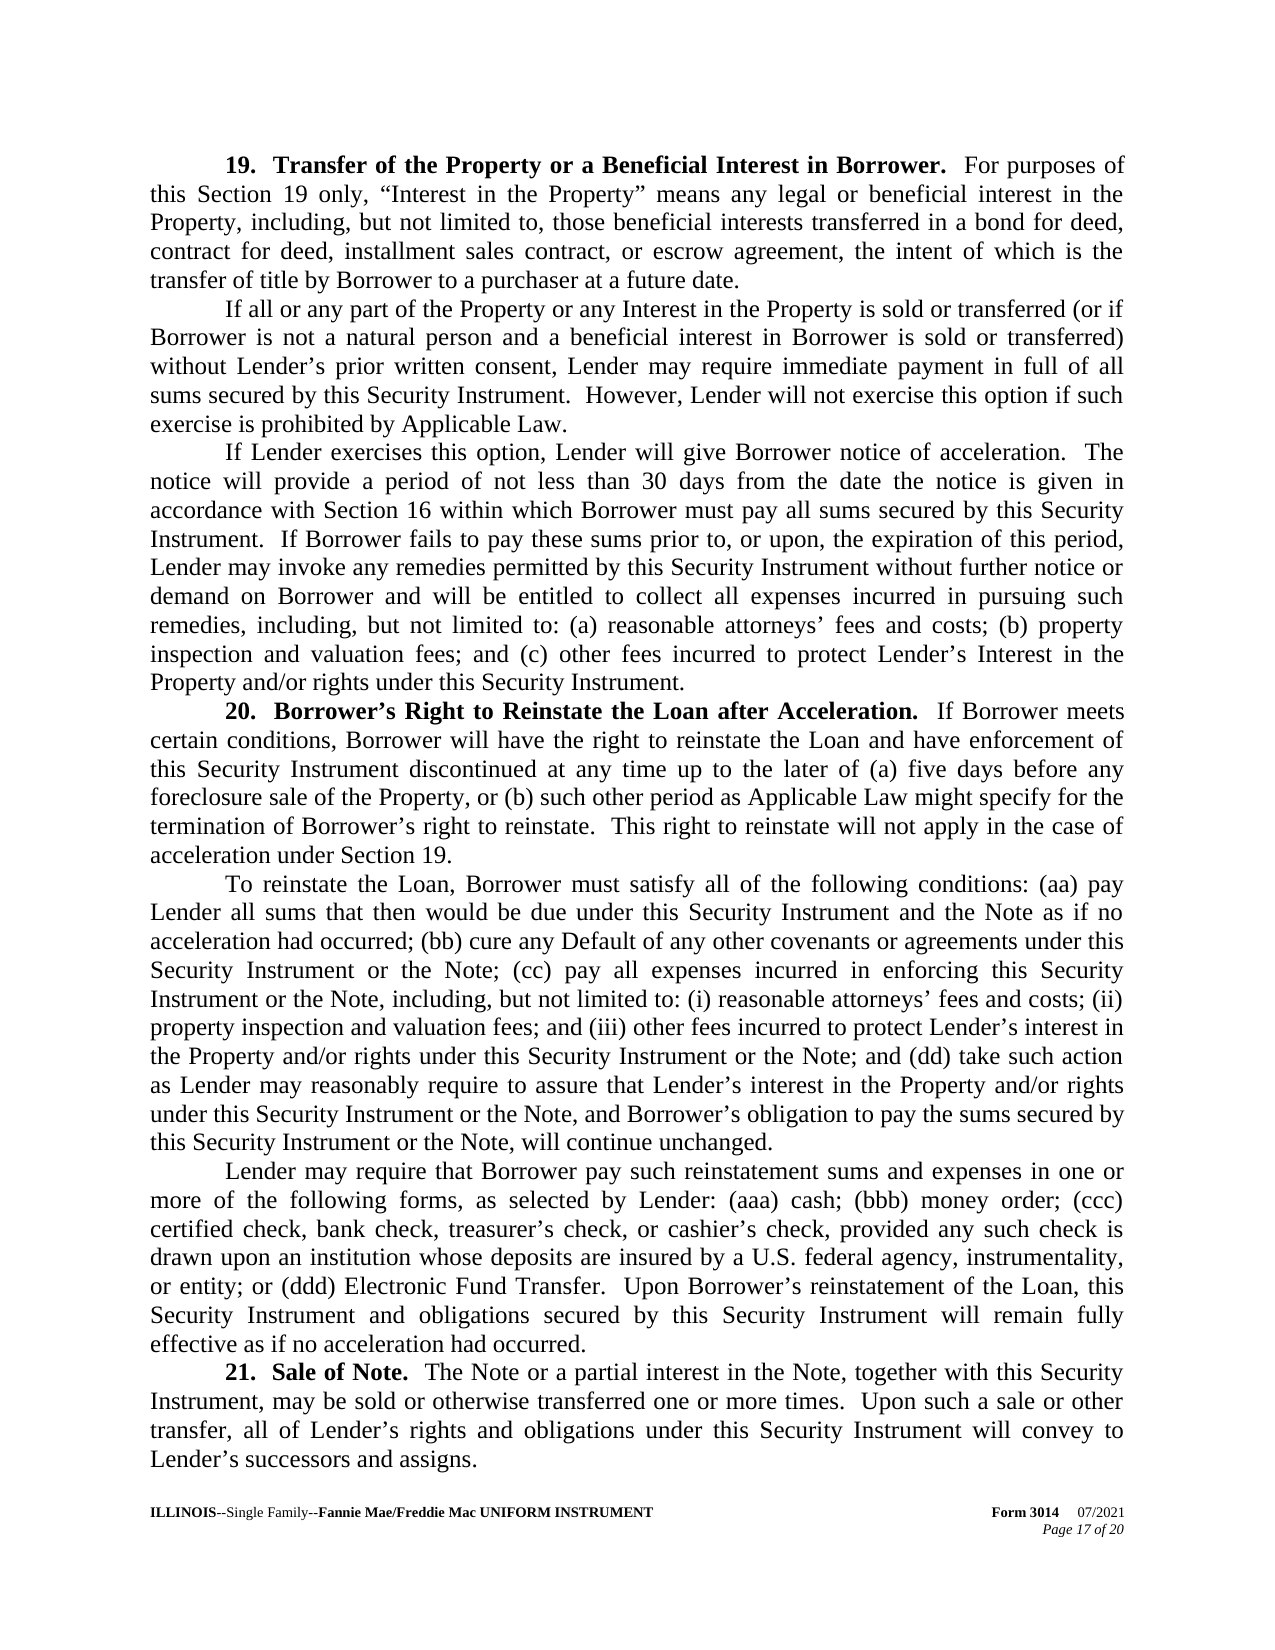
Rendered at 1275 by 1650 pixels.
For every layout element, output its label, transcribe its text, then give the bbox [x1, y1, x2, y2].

text 21. Sale of Note. The Note or a partial interest in the Note, together with this Security Instrument, may be sold or otherwise transferred one or more times. Upon such a sale or other transfer, all of Lender’s rights and obligations under this Security Instrument will convey to Lender’s successors and assigns. [150, 1357, 1125, 1472]
text Lender may require that Borrower pay such reinstatement sums and expenses in one or more of the following forms, as selected by Lender: (aaa) cash; (bbb) money order; (ccc) certified check, bank check, treasurer’s check, or cashier’s check, provided any such check is drawn upon an institution whose deposits are insured by a U.S. federal agency, instrumentality, or entity; or (ddd) Electronic Fund Transfer. Upon Borrower’s reinstatement of the Loan, this Security Instrument and obligations secured by this Security Instrument will remain fully effective as if no acceleration had occurred. [150, 1156, 1125, 1357]
text To reinstate the Loan, Borrower must satisfy all of the following conditions: (aa) pay Lender all sums that then would be due under this Security Instrument and the Note as if no acceleration had occurred; (bb) cure any Default of any other covenants or agreements under this Security Instrument or the Note; (cc) pay all expenses incurred in enforcing this Security Instrument or the Note, including, but not limited to: (i) reasonable attorneys’ fees and costs; (ii) property inspection and valuation fees; and (iii) other fees incurred to protect Lender’s interest in the Property and/or rights under this Security Instrument or the Note; and (dd) take such action as Lender may reasonably require to assure that Lender’s interest in the Property and/or rights under this Security Instrument or the Note, and Borrower’s obligation to pay the sums secured by this Security Instrument or the Note, will continue unchanged. [150, 869, 1125, 1156]
text 20. Borrower’s Right to Reinstate the Loan after Acceleration. If Borrower meets certain conditions, Borrower will have the right to reinstate the Loan and have enforcement of this Security Instrument discontinued at any time up to the later of (a) five days before any foreclosure sale of the Property, or (b) such other period as Applicable Law might specify for the termination of Borrower’s right to reinstate. This right to reinstate will not apply in the case of acceleration under Section 19. [150, 696, 1125, 869]
text If Lender exercises this option, Lender will give Borrower notice of acceleration. The notice will provide a period of not less than 30 days from the date the notice is given in accordance with Section 16 within which Borrower must pay all sums secured by this Security Instrument. If Borrower fails to pay these sums prior to, or upon, the expiration of this period, Lender may invoke any remedies permitted by this Security Instrument without further notice or demand on Borrower and will be entitled to collect all expenses incurred in pursuing such remedies, including, but not limited to: (a) reasonable attorneys’ fees and costs; (b) property inspection and valuation fees; and (c) other fees incurred to protect Lender’s Interest in the Property and/or rights under this Security Instrument. [150, 437, 1125, 696]
text If all or any part of the Property or any Interest in the Property is sold or transferred (or if Borrower is not a natural person and a beneficial interest in Borrower is sold or transferred) without Lender’s prior written consent, Lender may require immediate payment in full of all sums secured by this Security Instrument. However, Lender will not exercise this option if such exercise is prohibited by Applicable Law. [150, 294, 1125, 437]
text 19. Transfer of the Property or a Beneficial Interest in Borrower. For purposes of this Section 19 only, “Interest in the Property” means any legal or beneficial interest in the Property, including, but not limited to, those beneficial interests transferred in a bond for deed, contract for deed, installment sales contract, or escrow agreement, the intent of which is the transfer of title by Borrower to a purchaser at a future date. [150, 150, 1125, 294]
